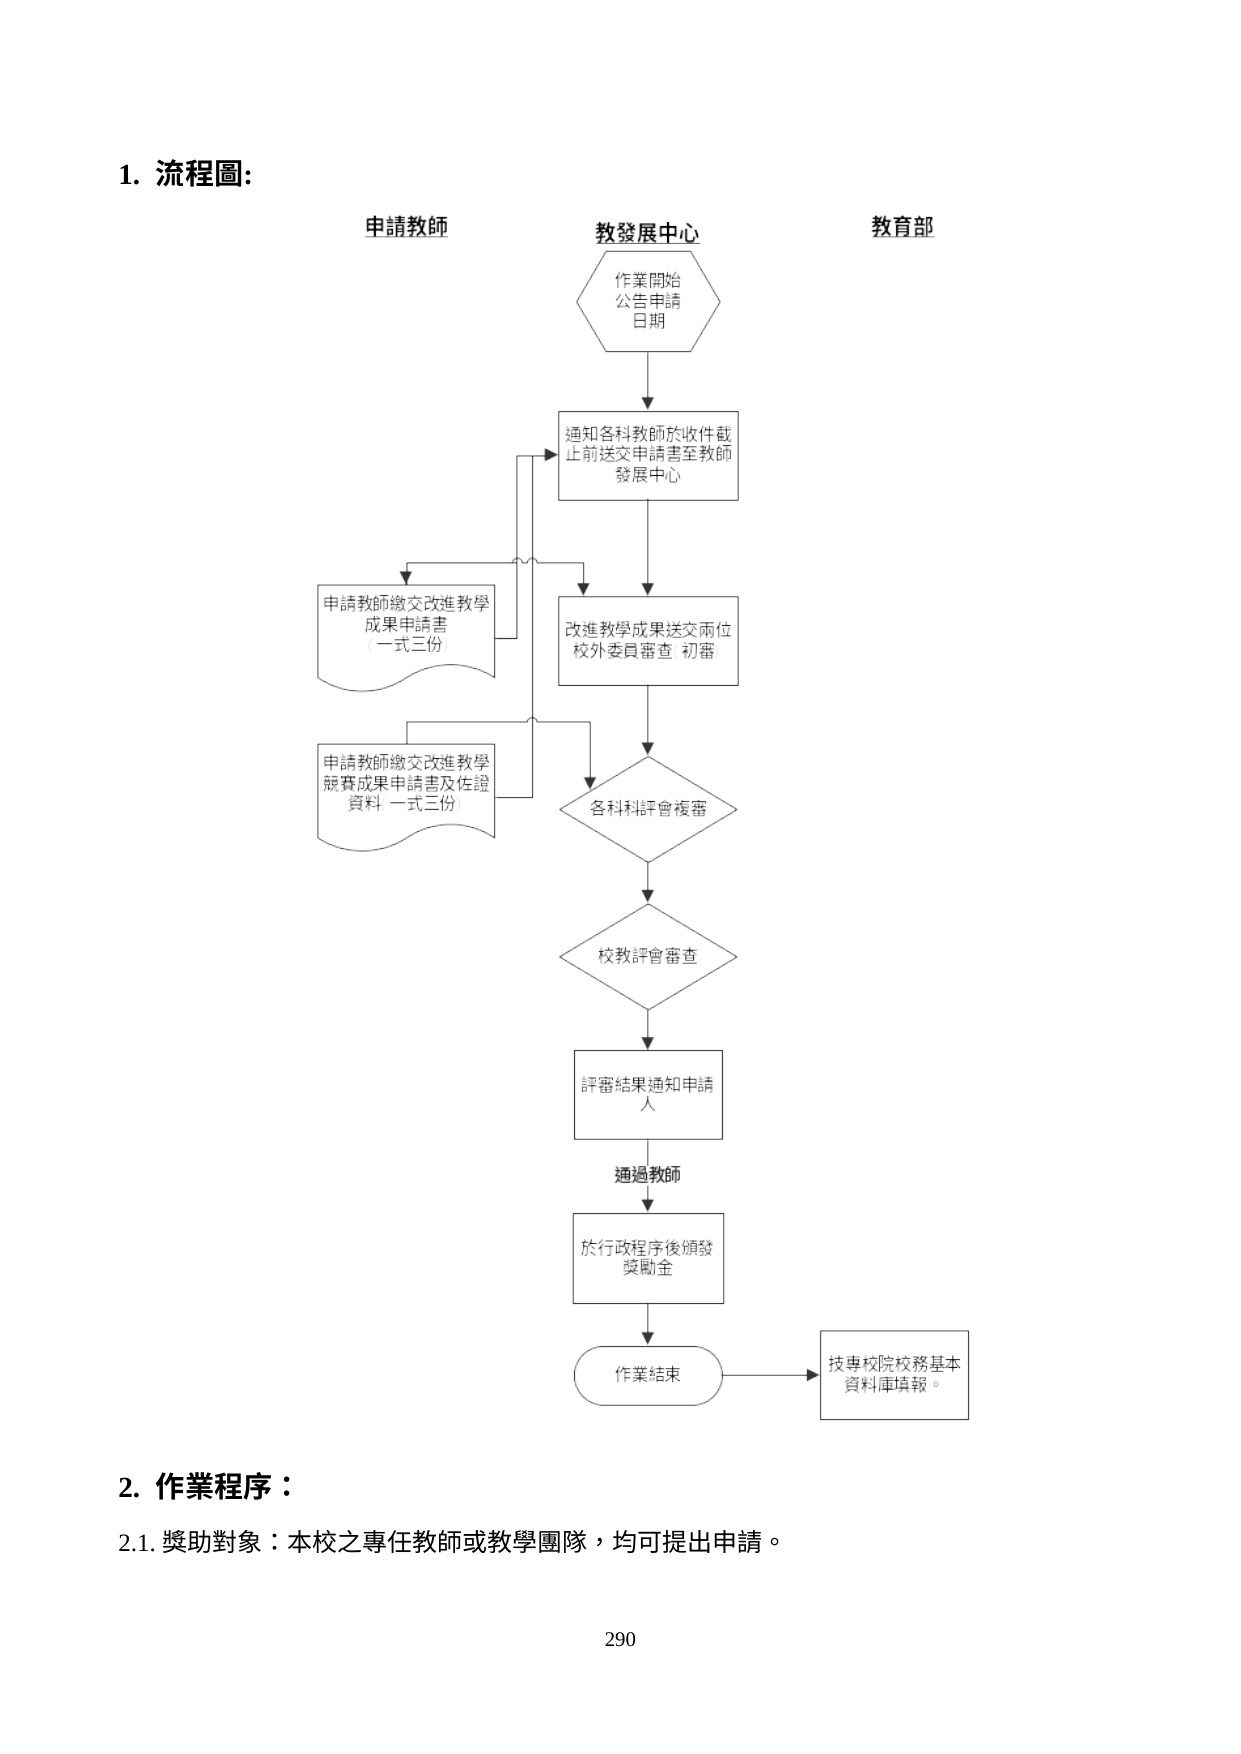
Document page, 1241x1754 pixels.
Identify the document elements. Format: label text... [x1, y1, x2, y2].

list 流程圖: [118, 134, 1122, 209]
text 2.1. 獎助對象：本校之專任教師或教學團隊，均可提出申請。 [118, 1522, 1122, 1559]
list 作業程序： [118, 1447, 1122, 1522]
